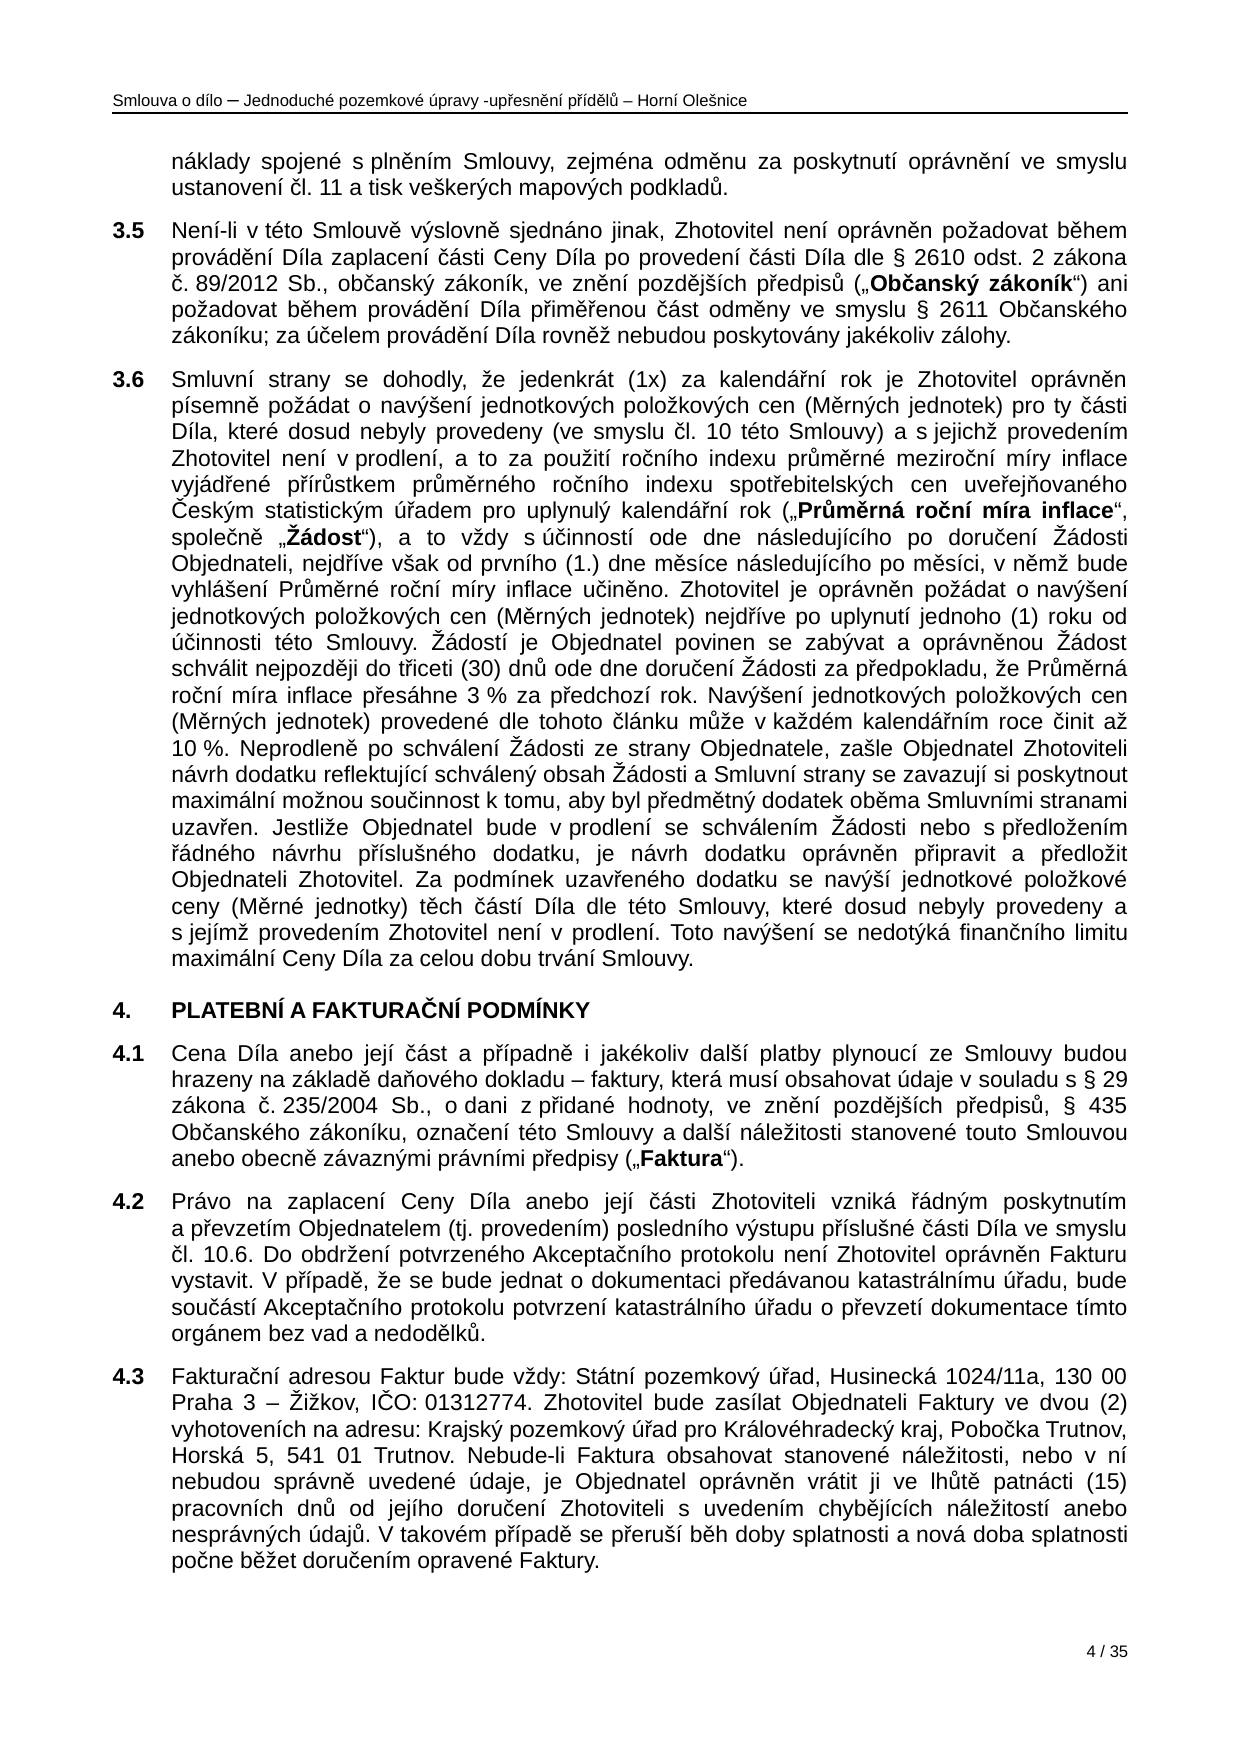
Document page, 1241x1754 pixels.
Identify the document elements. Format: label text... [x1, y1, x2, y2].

text Smluvní strany se dohodly, že jedenkrát (1x) za kalendářní rok je Zhotovitel oprávněn písemně požádat o navýšení jednotkových položkových cen (Měrných jednotek) pro ty části Díla, které dosud nebyly provedeny (ve smyslu čl. 10 této Smlouvy) a s jejichž provedením Zhotovitel není v prodlení, a to za použití ročního indexu průměrné meziroční míry inflace vyjádřené přírůstkem průměrného ročního indexu spotřebitelských cen uveřejňovaného Českým statistickým úřadem pro uplynulý kalendářní rok („Průměrná roční míra inflace“, společně „Žádost“), a to vždy s účinností ode dne následujícího po doručení Žádosti Objednateli, nejdříve však od prvního (1.) dne měsíce následujícího po měsíci, v němž bude vyhlášení Průměrné roční míry inflace učiněno. Zhotovitel je oprávněn požádat o navýšení jednotkových položkových cen (Měrných jednotek) nejdříve po uplynutí jednoho (1) roku od účinnosti této Smlouvy. Žádostí je Objednatel povinen se zabývat a oprávněnou Žádost schválit nejpozději do třiceti (30) dnů ode dne doručení Žádosti za předpokladu, že Průměrná roční míra inflace přesáhne 3 % za předchozí rok. Navýšení jednotkových položkových cen (Měrných jednotek) provedené dle tohoto článku může v každém kalendářním roce činit až 10 %. Neprodleně po schválení Žádosti ze strany Objednatele, zašle Objednatel Zhotoviteli návrh dodatku reflektující schválený obsah Žádosti a Smluvní strany se zavazují si poskytnout maximální možnou součinnost k tomu, aby byl předmětný dodatek oběma Smluvními stranami uzavřen. Jestliže Objednatel bude v prodlení se schválením Žádosti nebo s předložením řádného návrhu příslušného dodatku, je návrh dodatku oprávněn připravit a předložit Objednateli Zhotovitel. Za podmínek uzavřeného dodatku se navýší jednotkové položkové ceny (Měrné jednotky) těch částí Díla dle této Smlouvy, které dosud nebyly provedeny a s jejímž provedením Zhotovitel není v prodlení. Toto navýšení se nedotýká finančního limitu maximální Ceny Díla za celou dobu trvání Smlouvy. [112, 366, 1128, 972]
text Cena Díla anebo její část a případně i jakékoliv další platby plynoucí ze Smlouvy budou hrazeny na základě daňového dokladu – faktury, která musí obsahovat údaje v souladu s § 29 zákona č. 235/2004 Sb., o dani z přidané hodnoty, ve znění pozdějších předpisů, § 435 Občanského zákoníku, označení této Smlouvy a další náležitosti stanovené touto Smlouvou anebo obecně závaznými právními předpisy („Faktura“). [112, 1040, 1128, 1171]
text Právo na zaplacení Ceny Díla anebo její části Zhotoviteli vzniká řádným poskytnutím a převzetím Objednatelem (tj. provedením) posledního výstupu příslušné části Díla ve smyslu čl. 10.6. Do obdržení potvrzeného Akceptačního protokolu není Zhotovitel oprávněn Fakturu vystavit. V případě, že se bude jednat o dokumentaci předávanou katastrálnímu úřadu, bude součástí Akceptačního protokolu potvrzení katastrálního úřadu o převzetí dokumentace tímto orgánem bez vad a nedodělků. [112, 1188, 1128, 1346]
text Platební a fakturační podmínky [112, 997, 1128, 1023]
text Fakturační adresou Faktur bude vždy: Státní pozemkový úřad, Husinecká 1024/11a, 130 00 Praha 3 – Žižkov, IČO: 01312774. Zhotovitel bude zasílat Objednateli Faktury ve dvou (2) vyhotoveních na adresu: Krajský pozemkový úřad pro Královéhradecký kraj, Pobočka Trutnov, Horská 5, 541 01 Trutnov. Nebude-li Faktura obsahovat stanovené náležitosti, nebo v ní nebudou správně uvedené údaje, je Objednatel oprávněn vrátit ji ve lhůtě patnácti (15) pracovních dnů od jejího doručení Zhotoviteli s uvedením chybějících náležitostí anebo nesprávných údajů. V takovém případě se přeruší běh doby splatnosti a nová doba splatnosti počne běžet doručením opravené Faktury. [112, 1363, 1128, 1574]
text Není-li v této Smlouvě výslovně sjednáno jinak, Zhotovitel není oprávněn požadovat během provádění Díla zaplacení části Ceny Díla po provedení části Díla dle § 2610 odst. 2 zákona č. 89/2012 Sb., občanský zákoník, ve znění pozdějších předpisů („Občanský zákoník“) ani požadovat během provádění Díla přiměřenou část odměny ve smyslu § 2611 Občanského zákoníku; za účelem provádění Díla rovněž nebudou poskytovány jakékoliv zálohy. [112, 217, 1128, 349]
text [112, 148, 1128, 200]
